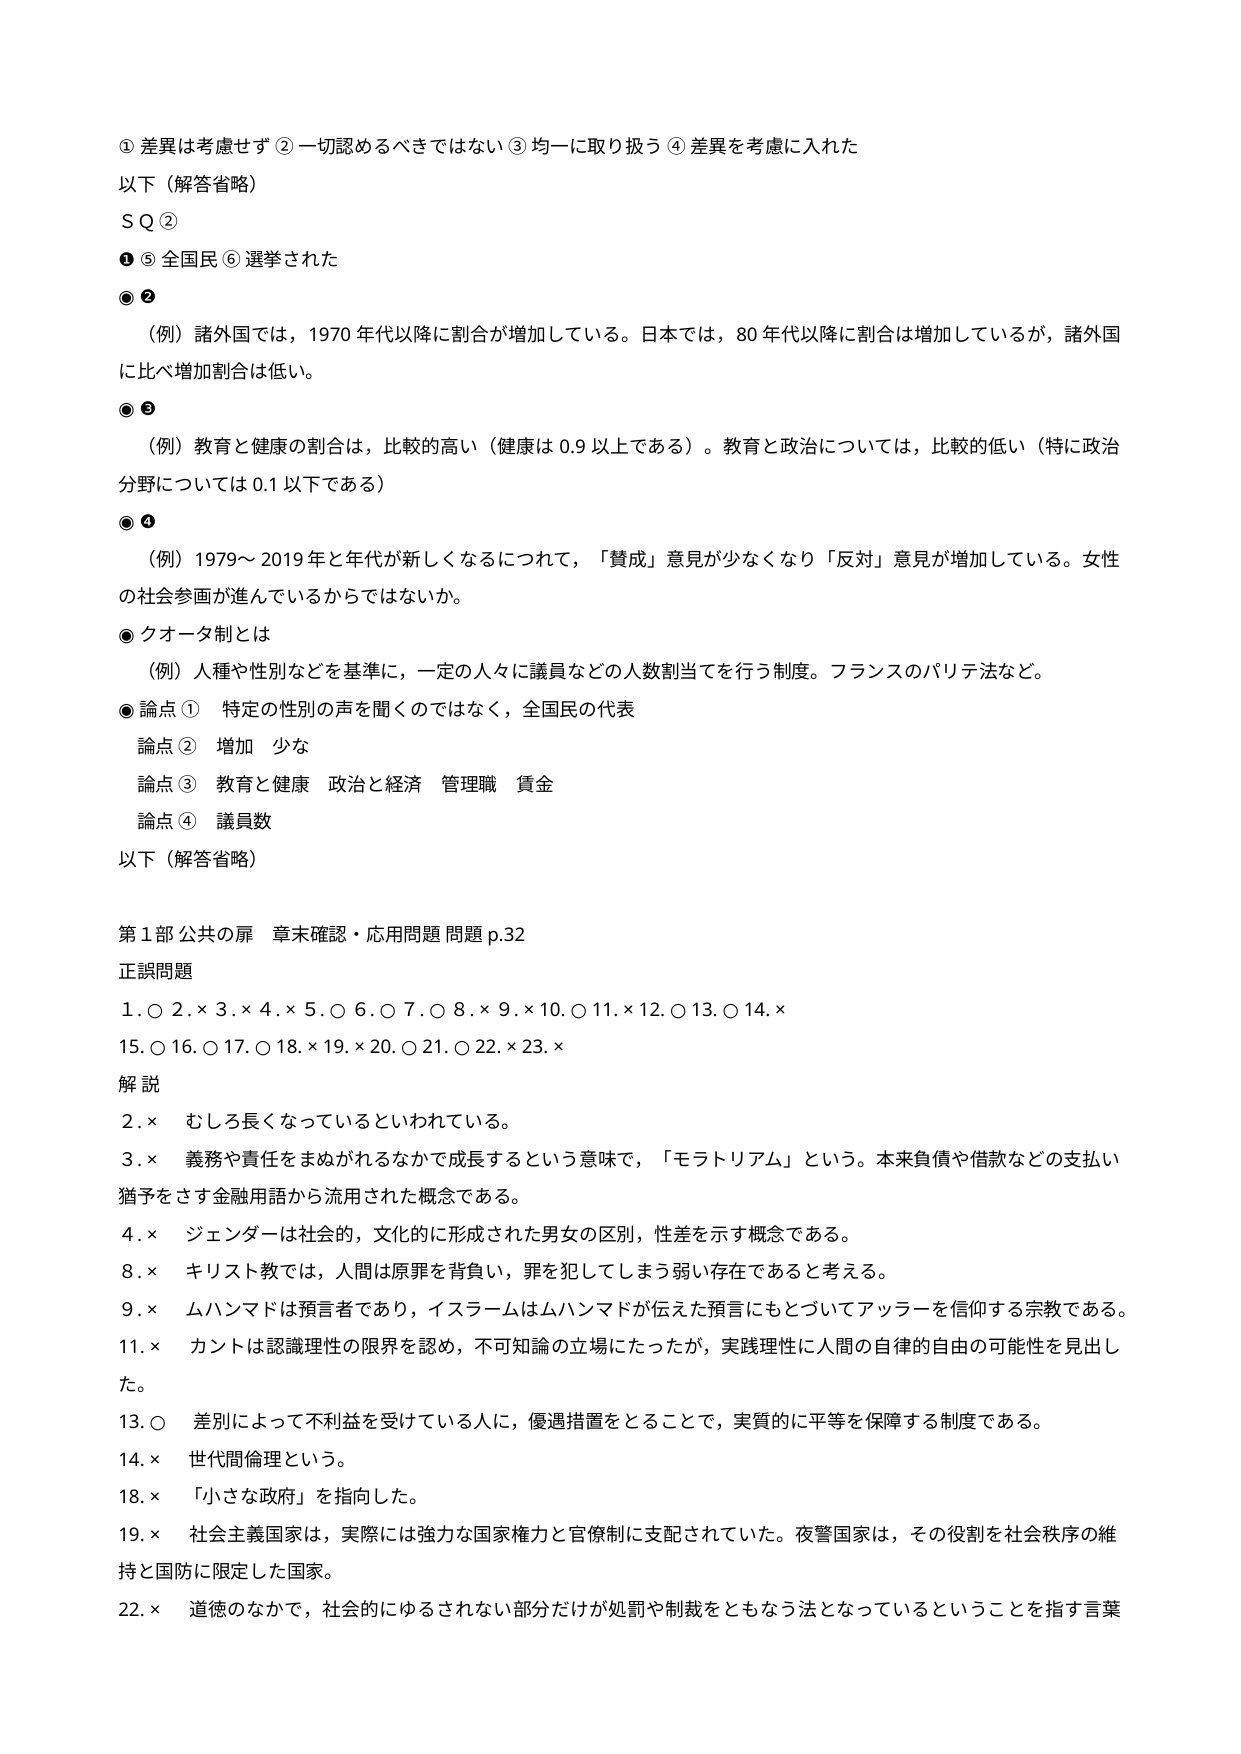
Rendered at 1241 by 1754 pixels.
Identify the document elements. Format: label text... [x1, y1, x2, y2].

text （例）教育と健康の割合は，比較的高い（健康は0.9 以上である）。教育と政治については，比較的低い（特に政治分野については0.1 以下である） [118, 427, 1122, 502]
text 13. ○ 差別によって不利益を受けている人に，優遇措置をとることで，実質的に平等を保障する制度である。 [118, 1402, 1122, 1439]
text ３. × 義務や責任をまぬがれるなかで成長するという意味で，「モラトリアム」という。本来負債や借款などの支払い猶予をさす金融用語から流用された概念である。 [118, 1139, 1122, 1214]
text 論点 ③ 教育と健康 政治と経済 管理職 賃金 [118, 764, 1122, 802]
text 論点 ② 増加 少な [118, 727, 1122, 764]
text ◉ 論点 ① 特定の性別の声を聞くのではなく，全国民の代表 [118, 689, 1122, 727]
text 11. × カントは認識理性の限界を認め，不可知論の立場にたったが，実践理性に人間の自律的自由の可能性を見出した。 [118, 1327, 1122, 1402]
text 以下（解答省略） [118, 839, 1122, 877]
text ９. × ムハンマドは預言者であり，イスラームはムハンマドが伝えた預言にもとづいてアッラーを信仰する宗教である。 [118, 1289, 1122, 1327]
text 論点 ④ 議員数 [118, 802, 1122, 839]
text 解 説 [118, 1064, 1122, 1102]
text 18. × 「小さな政府」を指向した。 [118, 1477, 1122, 1514]
text 正誤問題 [118, 952, 1122, 989]
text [118, 1589, 1122, 1627]
text ＳＱ ② [118, 202, 1122, 239]
text １. ○ ２. × ３. × ４. × ５. ○ ６. ○ ７. ○ ８. × ９. × 10. ○ 11. × 12. ○ 13. ○ 14. × [118, 989, 1122, 1027]
text ２. × むしろ長くなっているといわれている。 [118, 1102, 1122, 1139]
text ◉ ❹ [118, 502, 1122, 539]
text 第１部 公共の扉 章末確認・応用問題 問題 p.32 [118, 914, 1122, 952]
text 14. × 世代間倫理という。 [118, 1439, 1122, 1477]
text ◉ ❸ [118, 389, 1122, 427]
text ◉ クオータ制とは [118, 614, 1122, 652]
text ❶ ⑤ 全国民 ⑥ 選挙された [118, 239, 1122, 277]
text ◉ ❷ [118, 277, 1122, 314]
text ４. × ジェンダーは社会的，文化的に形成された男女の区別，性差を示す概念である。 [118, 1214, 1122, 1252]
text ① 差異は考慮せず ② 一切認めるべきではない ③ 均一に取り扱う ④ 差異を考慮に入れた [118, 127, 1122, 164]
text （例）諸外国では，1970 年代以降に割合が増加している。日本では，80 年代以降に割合は増加しているが，諸外国に比べ増加割合は低い。 [118, 314, 1122, 389]
text ８. × キリスト教では，人間は原罪を背負い，罪を犯してしまう弱い存在であると考える。 [118, 1252, 1122, 1289]
text （例）人種や性別などを基準に，一定の人々に議員などの人数割当てを行う制度。フランスのパリテ法など。 [118, 652, 1122, 689]
text 15. ○ 16. ○ 17. ○ 18. × 19. × 20. ○ 21. ○ 22. × 23. × [118, 1027, 1122, 1064]
text （例）1979～ 2019年と年代が新しくなるにつれて，「賛成」意見が少なくなり「反対」意見が増加している。女性の社会参画が進んでいるからではないか。 [118, 539, 1122, 614]
text 以下（解答省略） [118, 164, 1122, 202]
text 19. × 社会主義国家は，実際には強力な国家権力と官僚制に支配されていた。夜警国家は，その役割を社会秩序の維持と国防に限定した国家。 [118, 1514, 1122, 1589]
